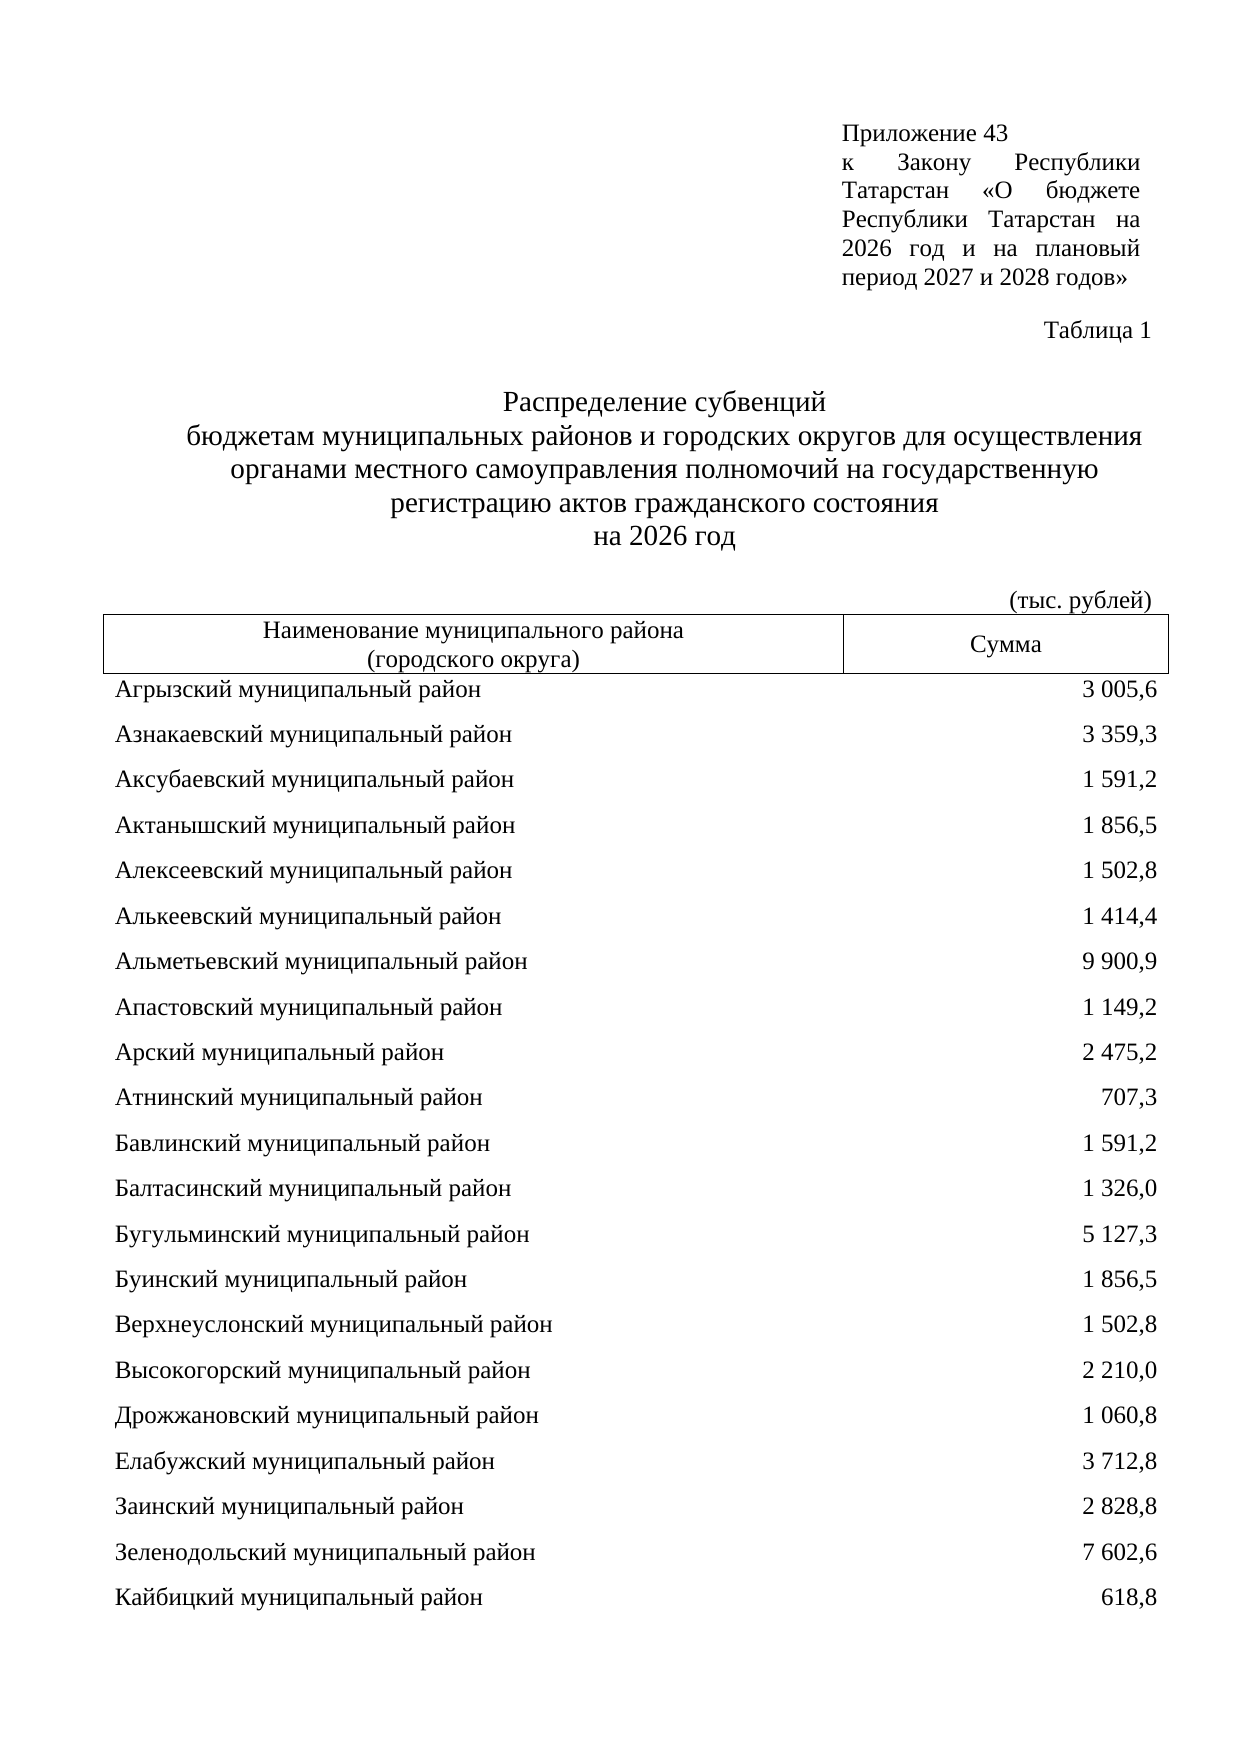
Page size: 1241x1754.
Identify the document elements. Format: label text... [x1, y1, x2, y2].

text Распределение субвенций [177, 384, 1152, 418]
table_cell Верхнеуслонский муниципальный район [103, 1310, 843, 1355]
table_cell 2 475,2 [843, 1037, 1168, 1082]
table_cell 1 856,5 [843, 1264, 1168, 1309]
table_cell 1 502,8 [843, 1310, 1168, 1355]
table_cell 3 359,3 [843, 719, 1168, 764]
table_cell Заинский муниципальный район [103, 1491, 843, 1537]
table_cell Буинский муниципальный район [103, 1264, 843, 1309]
title бюджетам муниципальных районов и городских округов для осуществления органами местного самоуправления полномочий на государственную регистрацию актов гражданского состояния [177, 418, 1152, 518]
table_header Сумма [844, 615, 1168, 673]
table_cell Балтасинский муниципальный район [103, 1173, 843, 1219]
table_cell 3 712,8 [843, 1446, 1168, 1491]
table_cell 2 828,8 [843, 1491, 1168, 1537]
table_cell Алексеевский муниципальный район [103, 855, 843, 901]
table_cell Елабужский муниципальный район [103, 1446, 843, 1491]
table_cell 3 005,6 [843, 674, 1168, 719]
table_cell 2 210,0 [843, 1355, 1168, 1400]
table_cell 1 414,4 [843, 901, 1168, 946]
table_cell Бугульминский муниципальный район [103, 1219, 843, 1264]
table_cell 5 127,3 [843, 1219, 1168, 1264]
table_header Наименование муниципального района (городского округа) [104, 615, 843, 673]
table_cell Альметьевский муниципальный район [103, 946, 843, 992]
subtitle Таблица 1 [177, 316, 1152, 344]
table_cell Алькеевский муниципальный район [103, 901, 843, 946]
table_cell Апастовский муниципальный район [103, 992, 843, 1037]
table_cell 1 591,2 [843, 765, 1168, 810]
table_cell Агрызский муниципальный район [103, 674, 843, 719]
table_cell Дрожжановский муниципальный район [103, 1400, 843, 1446]
table_cell 1 591,2 [843, 1128, 1168, 1173]
table_cell 1 326,0 [843, 1173, 1168, 1219]
table_cell 1 502,8 [843, 855, 1168, 901]
table_cell Аксубаевский муниципальный район [103, 765, 843, 810]
table_cell Арский муниципальный район [103, 1037, 843, 1082]
table_cell Зеленодольский муниципальный район [103, 1537, 843, 1582]
table_cell 707,3 [843, 1083, 1168, 1128]
table_cell Высокогорский муниципальный район [103, 1355, 843, 1400]
table_cell 9 900,9 [843, 946, 1168, 992]
text (тыс. рублей) [177, 585, 1152, 614]
table_cell 618,8 [843, 1582, 1168, 1627]
table_header Приложение 43 к Закону Республики Татарстан «О бюджете Республики Татарстан на 2026 год и на плановый период 2027 и 2028 годов» [830, 118, 1152, 291]
table_cell Кайбицкий муниципальный район [103, 1582, 843, 1627]
table_cell 1 149,2 [843, 992, 1168, 1037]
table_cell Азнакаевский муниципальный район [103, 719, 843, 764]
table_cell Актанышский муниципальный район [103, 810, 843, 855]
title на 2026 год [177, 518, 1152, 552]
table_cell 7 602,6 [843, 1537, 1168, 1582]
table_cell Атнинский муниципальный район [103, 1083, 843, 1128]
table_cell Бавлинский муниципальный район [103, 1128, 843, 1173]
table_cell 1 060,8 [843, 1400, 1168, 1446]
table_cell 1 856,5 [843, 810, 1168, 855]
